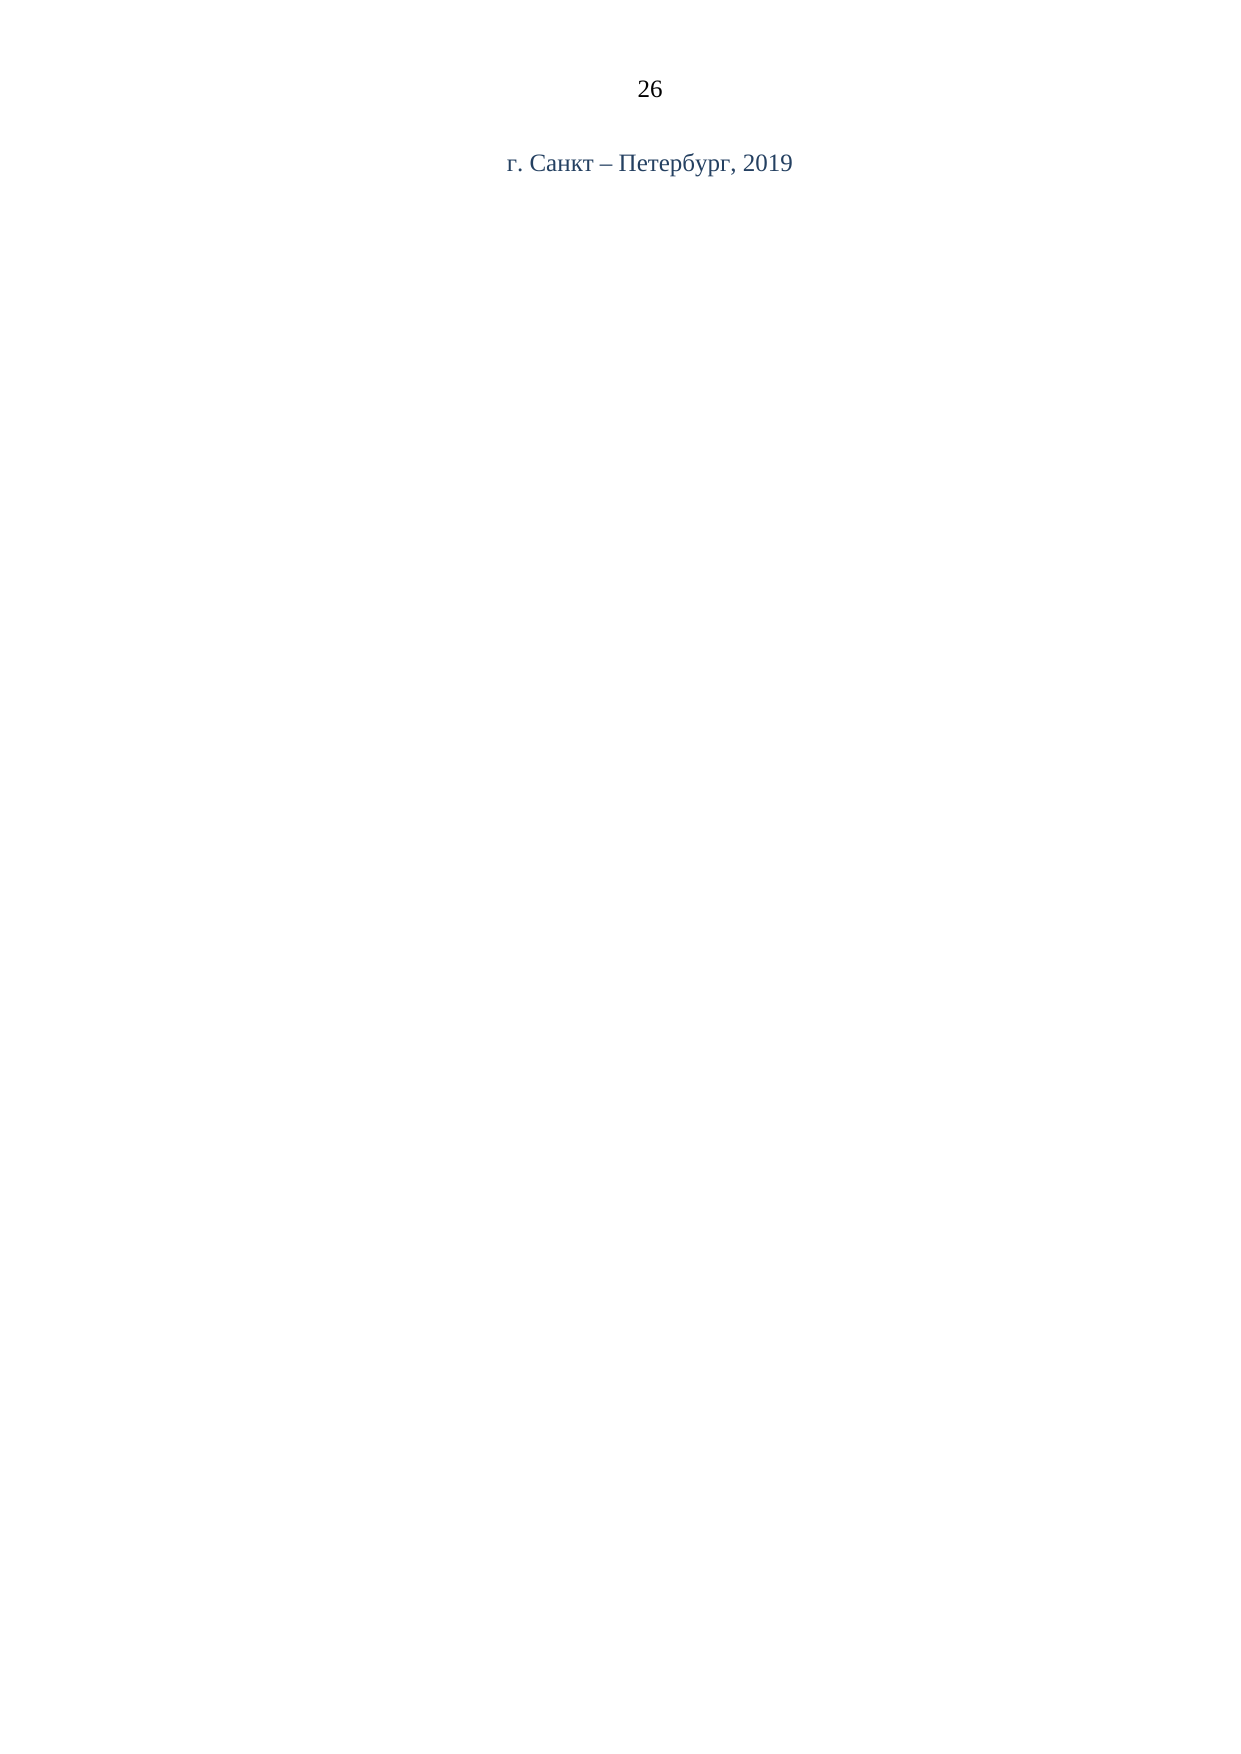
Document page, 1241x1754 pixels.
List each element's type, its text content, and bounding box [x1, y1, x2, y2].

text г. Санкт – Петербург, 2019 [177, 148, 1122, 176]
